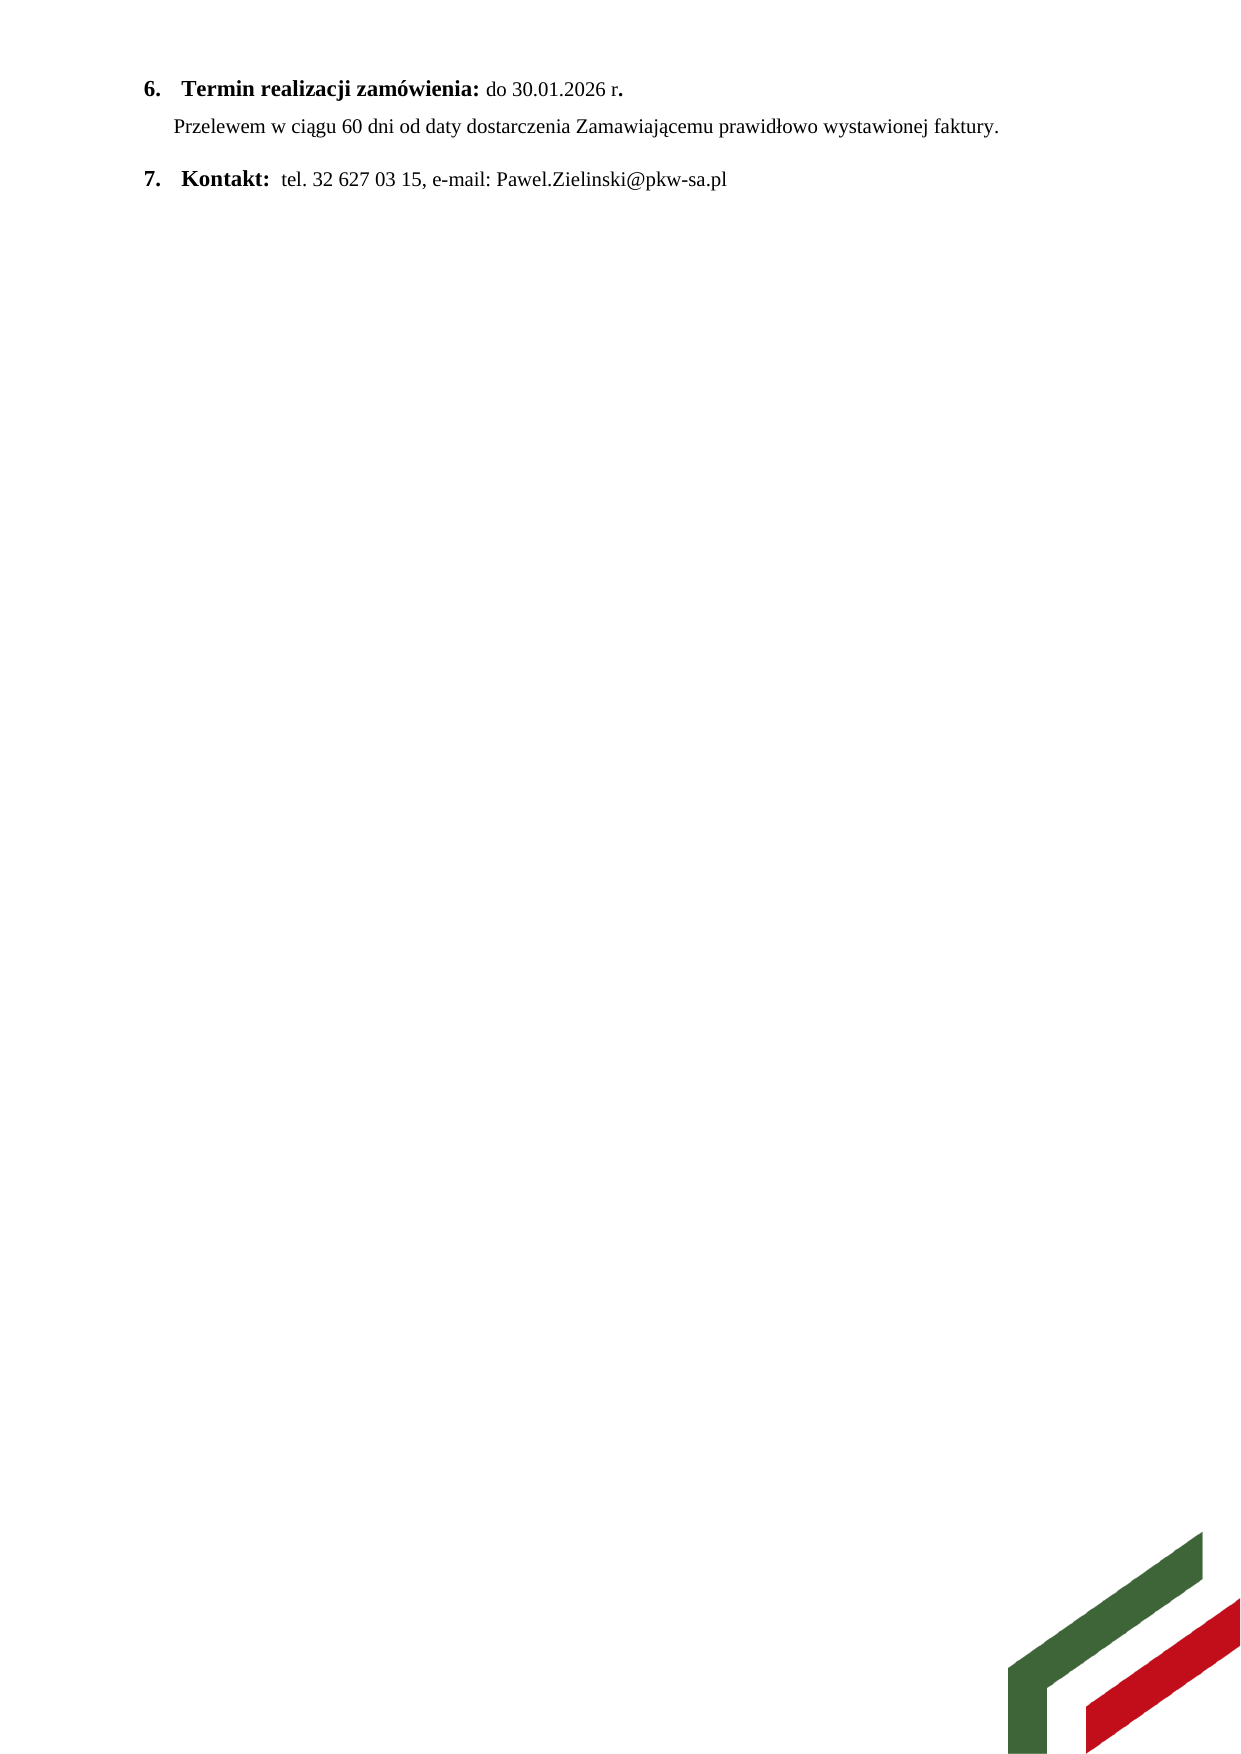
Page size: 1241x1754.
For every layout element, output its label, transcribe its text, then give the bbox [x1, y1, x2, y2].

picture [1008, 1531, 1241, 1754]
list Kontakt: tel. 32 627 03 15, e-mail: Pawel.Zielinski@pkw-sa.pl [144, 165, 1096, 191]
text Przelewem w ciągu 60 dni od daty dostarczenia Zamawiającemu prawidłowo wystawionej faktury. [173, 114, 1096, 138]
list Termin realizacji zamówienia: do 30.01.2026 r. [144, 75, 1096, 101]
